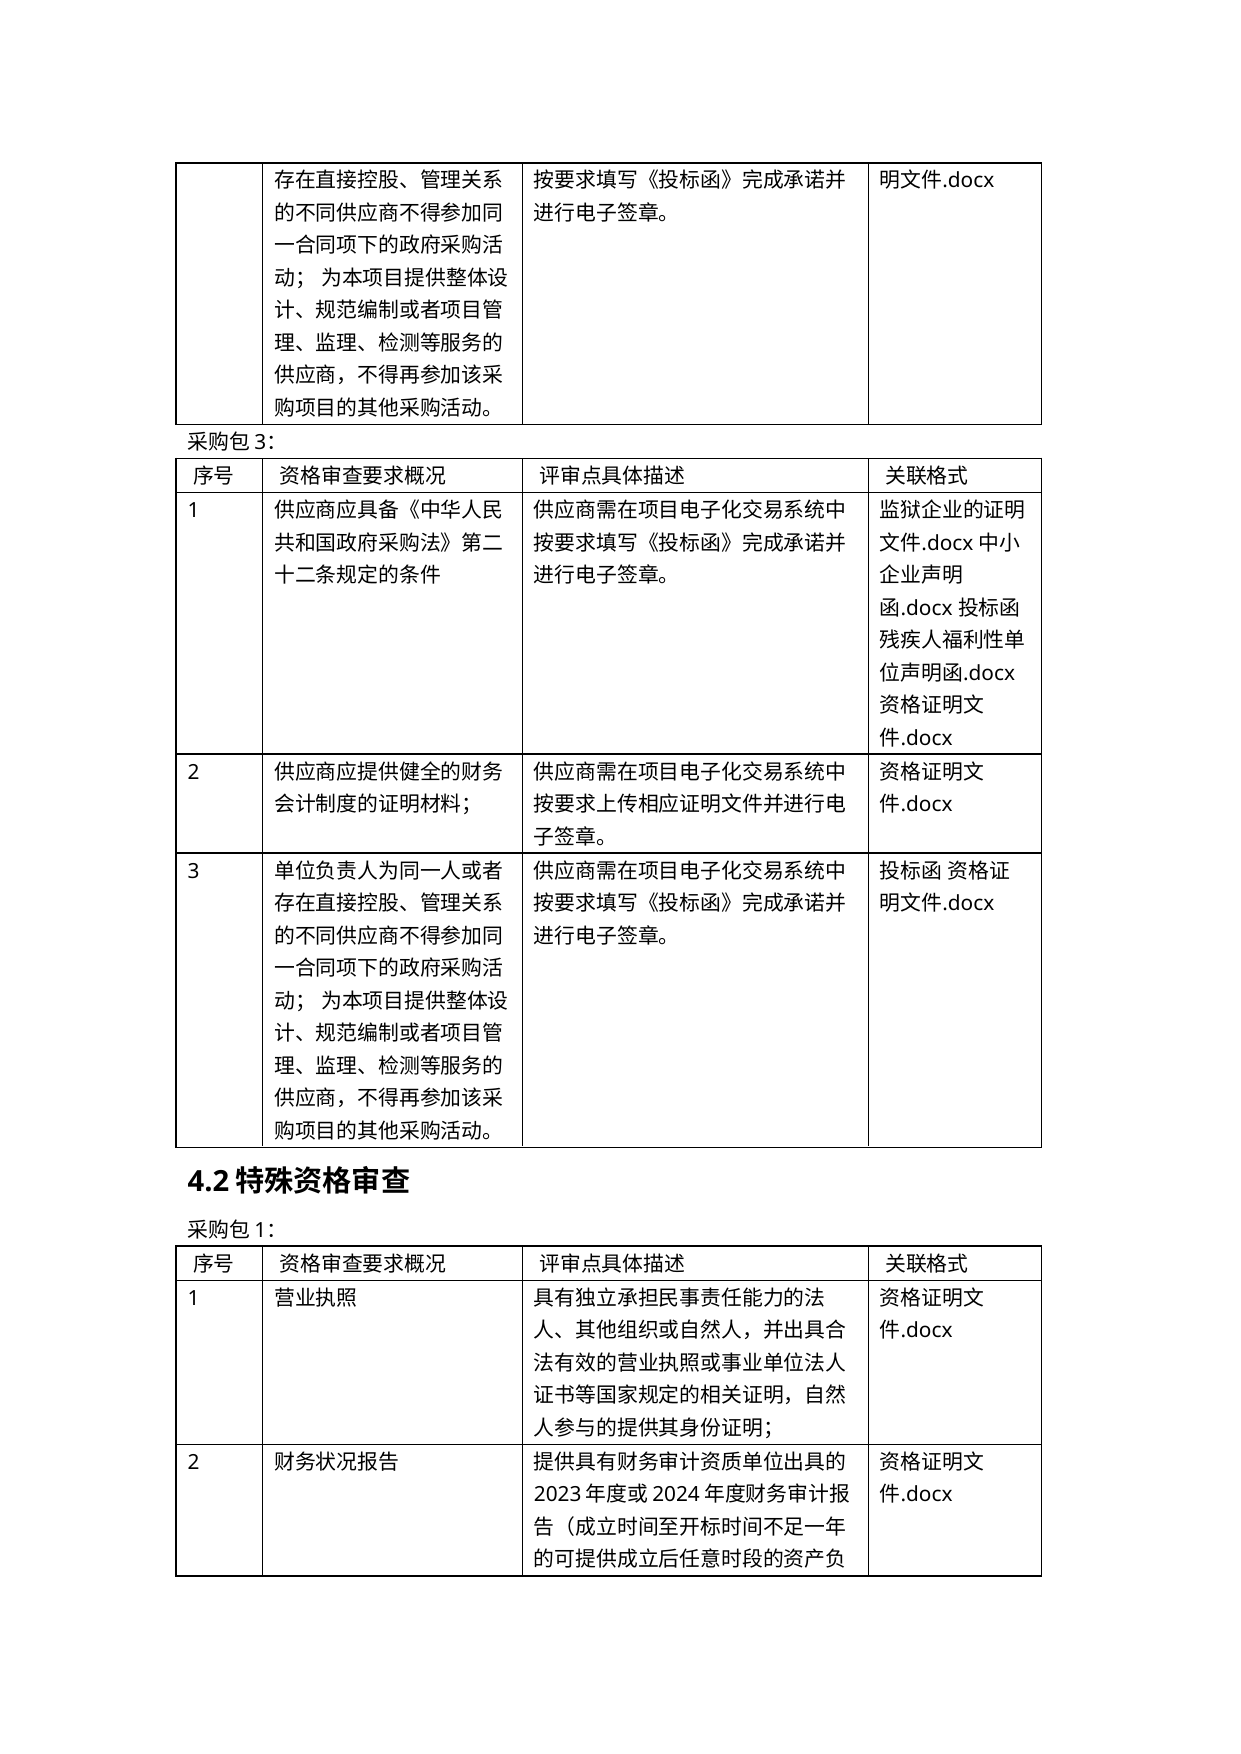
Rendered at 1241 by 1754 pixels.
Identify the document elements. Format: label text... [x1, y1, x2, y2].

table_cell 监狱企业的证明文件.docx 中小企业声明函.docx 投标函 残疾人福利性单位声明函.docx 资格证明文件.docx [869, 493, 1041, 753]
table_cell 1 [177, 1281, 262, 1443]
text 4.2特殊资格审查 [187, 1148, 1053, 1213]
table_cell 供应商应具备《中华人民共和国政府采购法》第二十二条规定的条件 [263, 493, 522, 753]
table_cell 1 [177, 493, 262, 753]
table_header 序号 [177, 459, 262, 492]
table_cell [523, 1445, 868, 1575]
table_header 评审点具体描述 [523, 459, 868, 492]
table_cell 营业执照 [263, 1281, 522, 1443]
table_cell 供应商需在项目电子化交易系统中按要求填写《投标函》完成承诺并进行电子签章。 [523, 493, 868, 753]
text 采购包1： [187, 1213, 1053, 1245]
table_header 序号 [177, 1247, 262, 1279]
table_cell 供应商需在项目电子化交易系统中按要求填写《投标函》完成承诺并进行电子签章。 [523, 854, 868, 1146]
table_cell 2 [177, 1445, 262, 1575]
table_header 关联格式 [869, 1247, 1041, 1279]
table_header 资格审查要求概况 [263, 459, 522, 492]
table_cell 供应商需在项目电子化交易系统中按要求上传相应证明文件并进行电子签章。 [523, 755, 868, 852]
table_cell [263, 164, 522, 423]
table_cell 资格证明文件.docx [869, 1281, 1041, 1443]
table_cell 具有独立承担民事责任能力的法人、其他组织或自然人，并出具合法有效的营业执照或事业单位法人证书等国家规定的相关证明，自然人参与的提供其身份证明； [523, 1281, 868, 1443]
table_cell 供应商应提供健全的财务会计制度的证明材料； [263, 755, 522, 852]
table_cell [523, 164, 868, 423]
table_cell 资格证明文件.docx [869, 755, 1041, 852]
table_header 评审点具体描述 [523, 1247, 868, 1279]
table_cell 单位负责人为同一人或者存在直接控股、管理关系的不同供应商不得参加同一合同项下的政府采购活动； 为本项目提供整体设计、规范编制或者项目管理、监理、检测等服务的供应商，不得再参加该采购项目的其他采购活动。 [263, 854, 522, 1146]
table_cell 资格证明文件.docx [869, 1445, 1041, 1575]
text 采购包3： [187, 425, 1053, 458]
table_header 关联格式 [869, 459, 1041, 492]
table_cell 3 [177, 854, 262, 1146]
table_cell 2 [177, 755, 262, 852]
table_cell 3 [177, 164, 262, 423]
table_header 资格审查要求概况 [263, 1247, 522, 1279]
table_cell 投标函 资格证明文件.docx [869, 164, 1041, 423]
table_cell 投标函 资格证明文件.docx [869, 854, 1041, 1146]
table_cell 财务状况报告 [263, 1445, 522, 1575]
